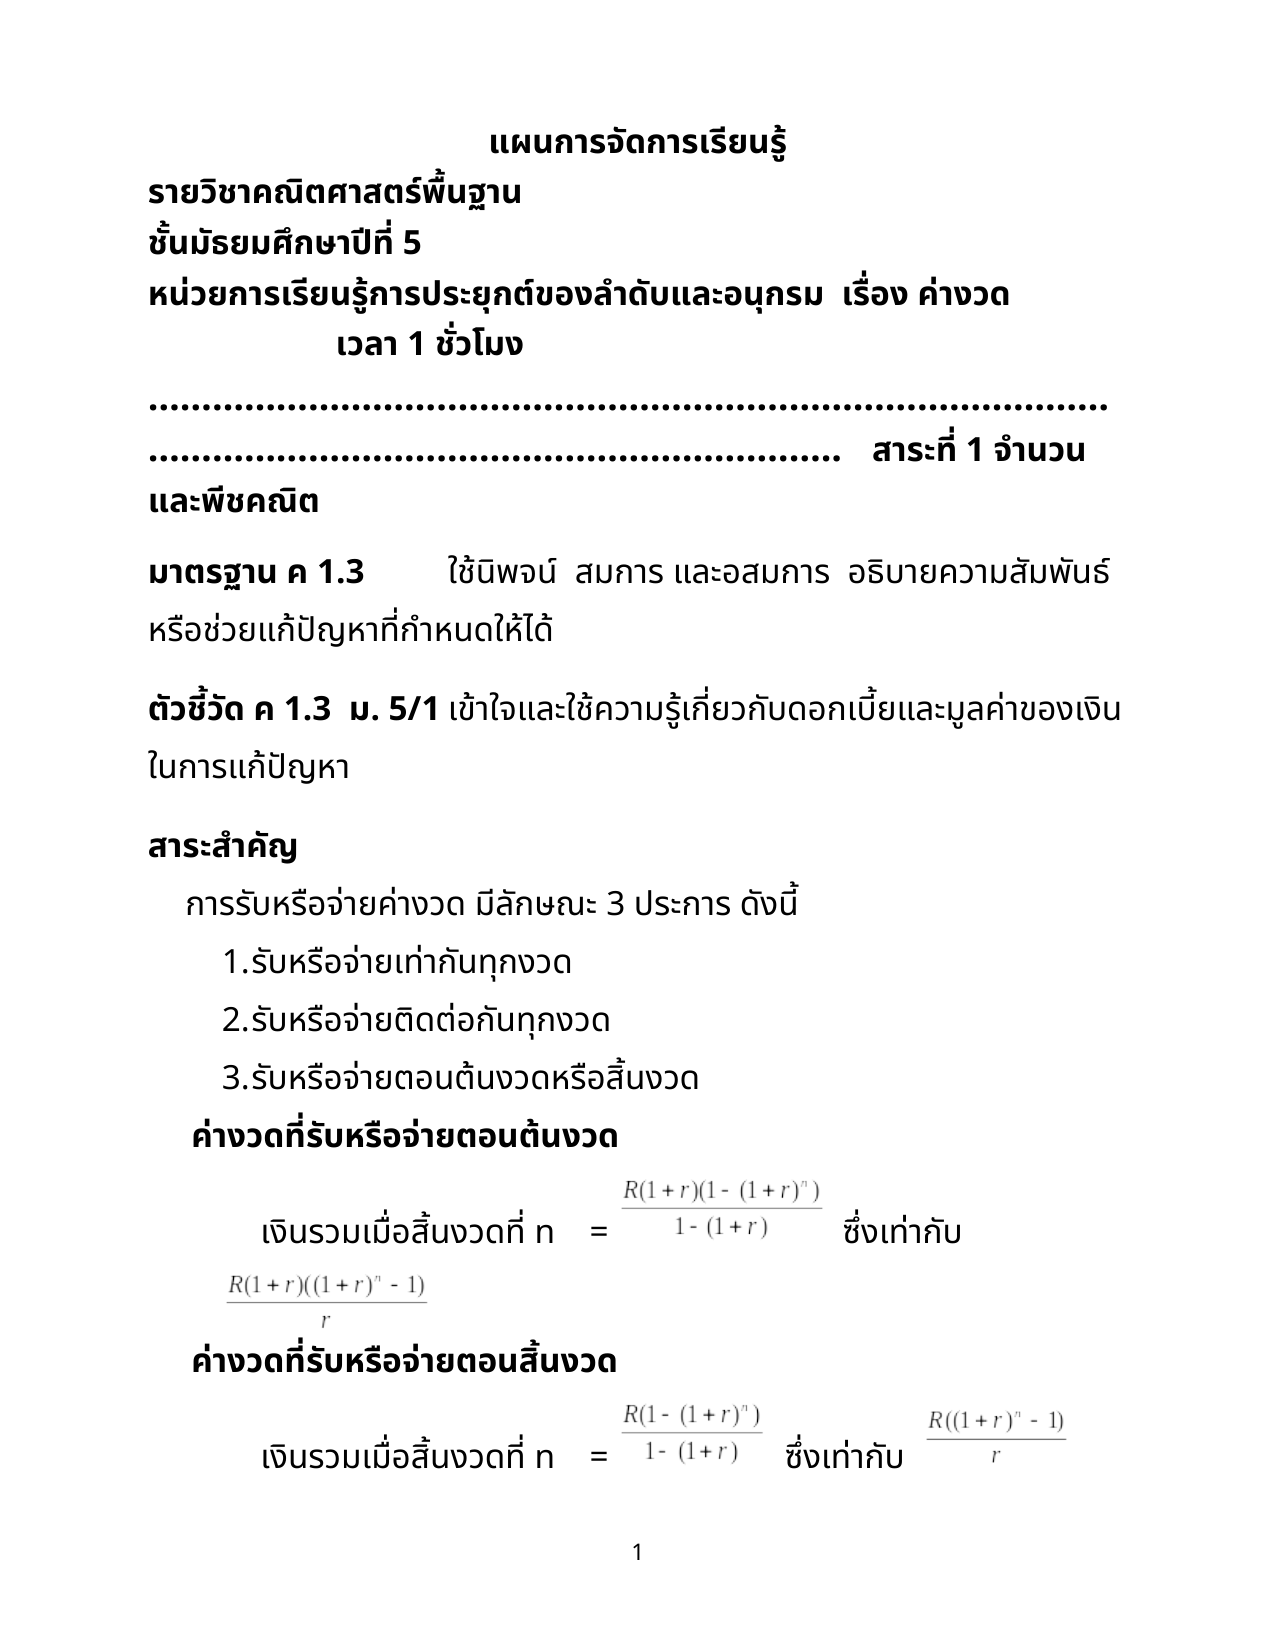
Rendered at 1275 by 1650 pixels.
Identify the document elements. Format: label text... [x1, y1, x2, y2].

text หน่วยการเรียนรู้การประยุกต์ของลำดับและอนุกรม เรื่อง ค่างวด เวลา 1 ชั่วโมง [148, 269, 1127, 371]
text ค่างวดที่รับหรือจ่ายตอนต้นงวด [148, 1112, 1127, 1163]
text แผนการจัดการเรียนรู้ [148, 118, 1127, 168]
text มาตรฐาน ค 1.3 ใช้นิพจน์ สมการ และอสมการ อธิบายความสัมพันธ์หรือช่วยแก้ปัญหาที่กำหนดให้ได้ [148, 548, 1127, 657]
text รายวิชาคณิตศาสตร์พื้นฐาน ชั้นมัธยมศึกษาปีที่ 5 [148, 168, 1127, 269]
list รับหรือจ่ายตอนต้นงวดหรือสิ้นงวด [222, 1054, 1127, 1105]
list รับหรือจ่ายติดต่อกันทุกงวด [222, 996, 1127, 1047]
text ค่างวดที่รับหรือจ่ายตอนสิ้นงวด [148, 1337, 1127, 1387]
text สาระสำคัญ [148, 822, 1127, 872]
text การรับหรือจ่ายค่างวด มีลักษณะ 3 ประการ ดังนี้ [148, 880, 1127, 930]
list รับหรือจ่ายเท่ากันทุกงวด [222, 938, 1127, 988]
list เงินรวมเมื่อสิ้นงวดที่ n = ซึ่งเท่ากับ [223, 1395, 1127, 1483]
text ……………………………………………………………………………………………………………………………………….. สาระที่ 1 จำนวนและพีชคณิต [148, 371, 1127, 527]
list เงินรวมเมื่อสิ้นงวดที่ n = ซึ่งเท่ากับ [223, 1170, 1127, 1332]
text ตัวชี้วัด ค 1.3 ม. 5/1 เข้าใจและใช้ความรู้เกี่ยวกับดอกเบี้ยและมูลค่าของเงินในการแก้ปัญหา [148, 685, 1127, 793]
